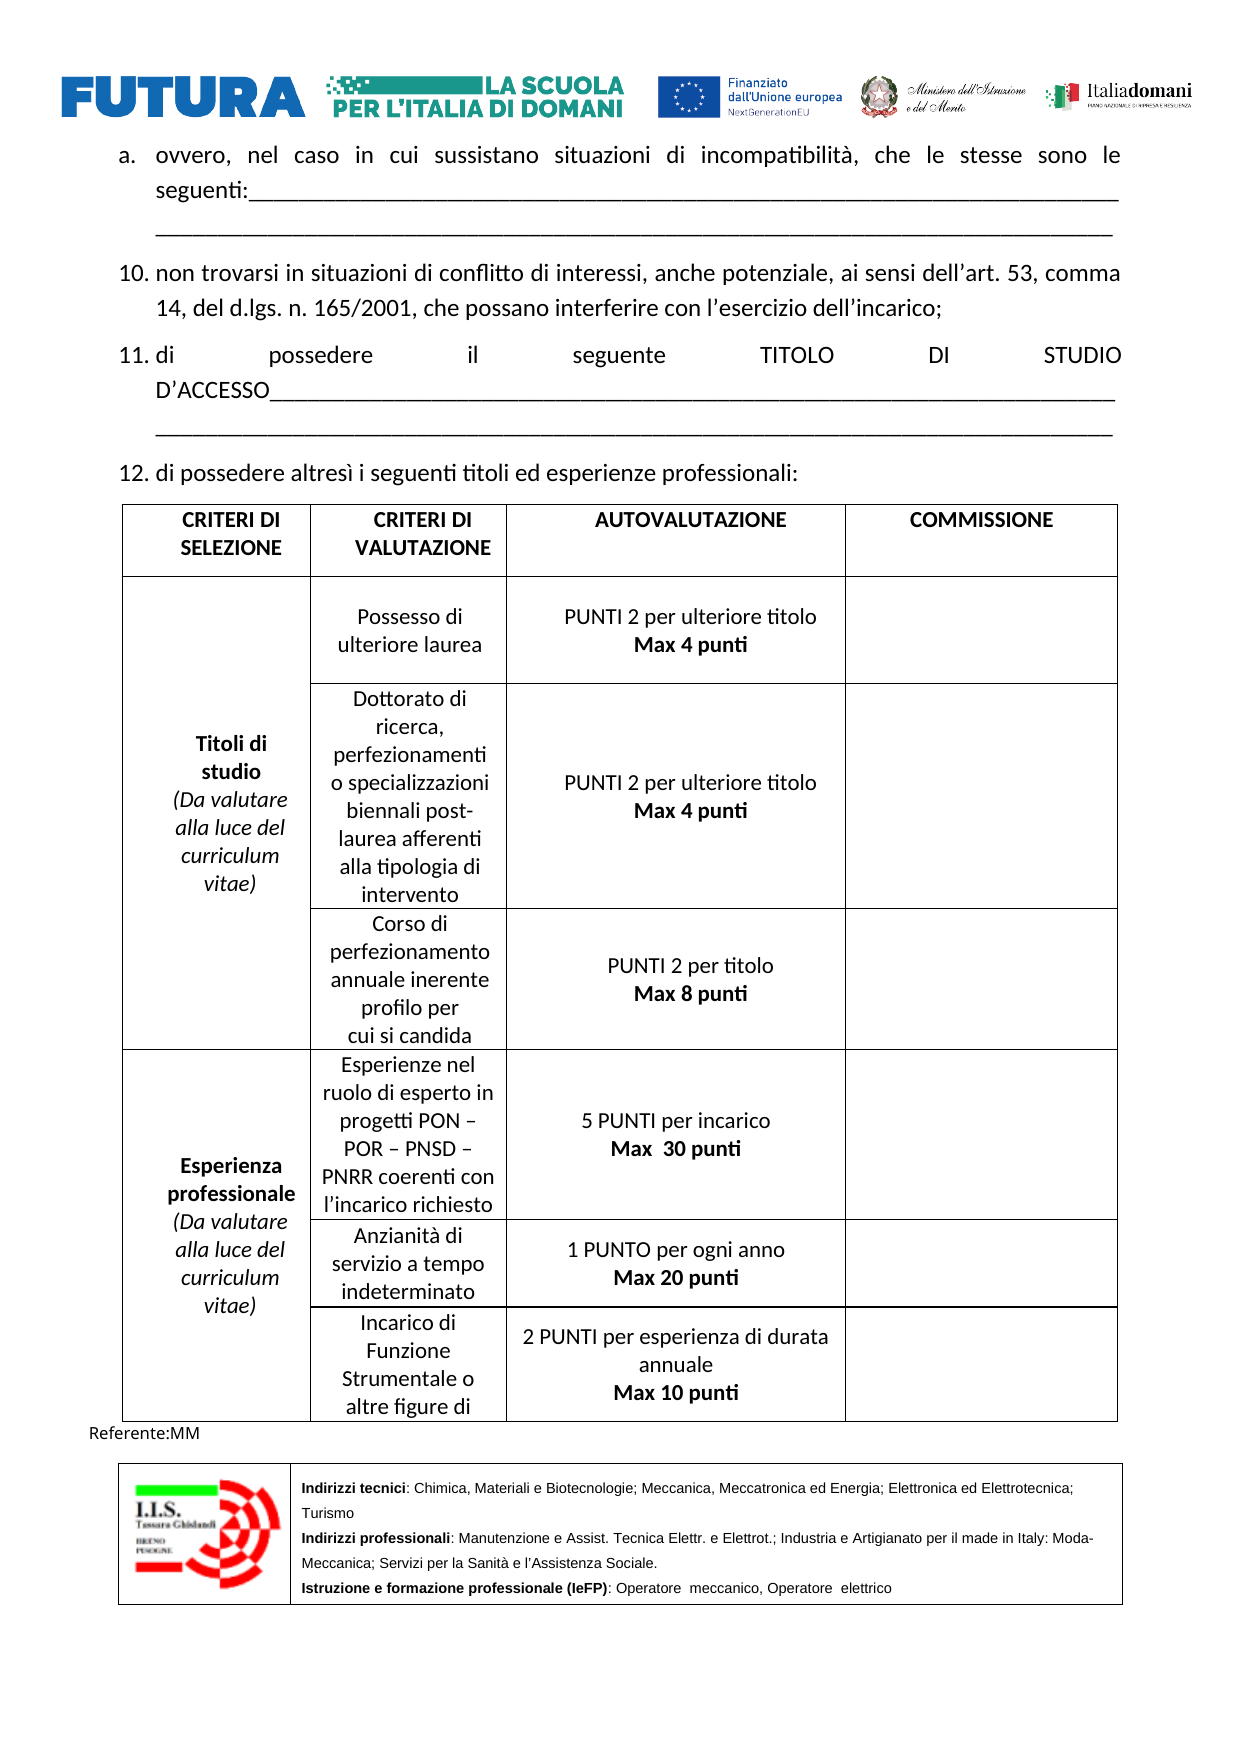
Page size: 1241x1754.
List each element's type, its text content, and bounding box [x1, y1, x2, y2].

table_cell Possesso di ulteriore laurea [311, 577, 506, 683]
table_header CRITERI DI SELEZIONE [123, 505, 310, 576]
list di possedere il seguente TITOLO DI STUDIO D’ACCESSO_________________________________________________________________________________________________________________________________________________ [118, 339, 1122, 440]
table_cell [846, 909, 1117, 1049]
table_cell Esperienza professionale (Da valutare alla luce del curriculum vitae) [123, 1050, 310, 1421]
table_header AUTOVALUTAZIONE [507, 505, 845, 576]
table_cell Dottorato di ricerca, perfezionamenti o specializzazioni biennali post-laurea afferenti alla tipologia di intervento [311, 684, 506, 908]
table_cell [846, 1050, 1117, 1218]
picture [129, 1476, 283, 1591]
table_cell [846, 1220, 1117, 1306]
table_cell Corso di perfezionamento annuale inerente profilo per cui si candida [311, 909, 506, 1049]
table_cell [846, 684, 1117, 908]
picture [59, 73, 1194, 121]
table_cell Incarico di Funzione Strumentale o altre figure di sistema [311, 1308, 506, 1421]
table_cell PUNTI 2 per titolo Max 8 punti [507, 909, 845, 1049]
table_cell Anzianità di servizio a tempo indeterminato [311, 1220, 506, 1306]
table_cell [846, 1308, 1117, 1421]
table_header CRITERI DI VALUTAZIONE [311, 505, 506, 576]
list di possedere altresì i seguenti titoli ed esperienze professionali: [118, 457, 1122, 487]
table_cell 5 PUNTI per incarico Max 30 punti [507, 1050, 845, 1218]
table_cell 1 PUNTO per ogni anno Max 20 punti [507, 1220, 845, 1306]
table_cell Esperienze nel ruolo di esperto in progetti PON – POR – PNSD – PNRR coerenti con l’incarico richiesto [311, 1050, 506, 1218]
table_cell 2 PUNTI per esperienza di durata annuale Max 10 punti [507, 1308, 845, 1421]
table_cell PUNTI 2 per ulteriore titolo Max 4 punti [507, 577, 845, 683]
table_header COMMISSIONE [846, 505, 1117, 576]
table_cell PUNTI 2 per ulteriore titolo Max 4 punti [507, 684, 845, 908]
list ovvero, nel caso in cui sussistano situazioni di incompatibilità, che le stesse sono le seguenti:___________________________________________________________________________________________________________________________________________________ [118, 139, 1122, 240]
list non trovarsi in situazioni di conflitto di interessi, anche potenziale, ai sensi dell’art. 53, comma 14, del d.lgs. n. 165/2001, che possano interferire con l’esercizio dell’incarico; [118, 257, 1122, 322]
table_cell Titoli di studio (Da valutare alla luce del curriculum vitae) [123, 577, 310, 1049]
table_cell [846, 577, 1117, 683]
